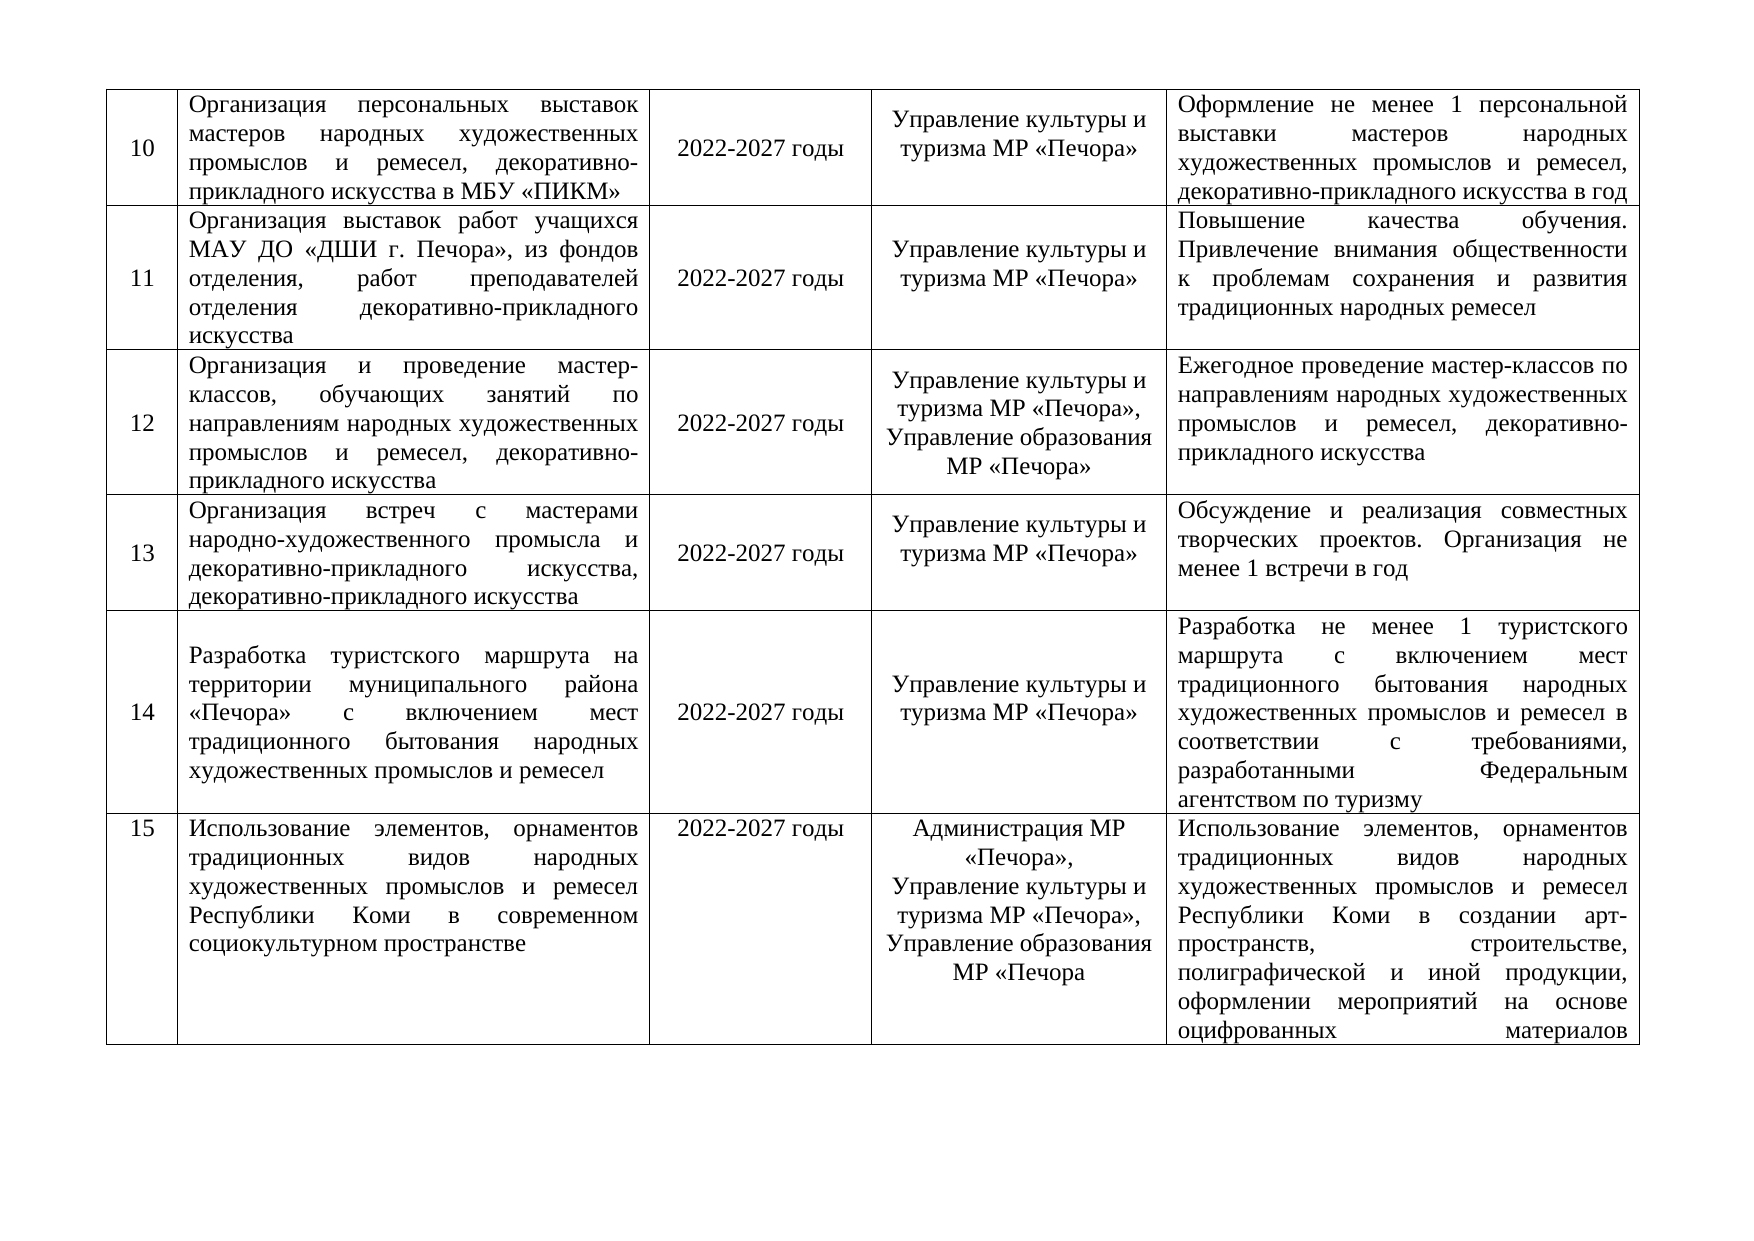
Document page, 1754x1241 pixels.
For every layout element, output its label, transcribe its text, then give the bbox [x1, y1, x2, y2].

table_cell Управление культуры и туризма МР «Печора» [872, 206, 1166, 349]
table_cell Оформление не менее 1 персональной выставки мастеров народных художественных промыслов и ремесел, декоративно-прикладного искусства в год [1167, 90, 1639, 204]
table_cell 11 [107, 206, 177, 349]
table_cell 2022-2027 годы [650, 495, 871, 610]
table_cell Повышение качества обучения. Привлечение внимания общественности к проблемам сохранения и развития традиционных народных ремесел [1167, 206, 1639, 349]
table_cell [178, 814, 649, 1043]
table_cell 2022-2027 годы [650, 611, 871, 812]
table_cell 15 [107, 814, 177, 1043]
table_cell 2022-2027 годы [650, 350, 871, 494]
table_cell 2022-2027 годы [650, 206, 871, 349]
table_cell Организация персональных выставок мастеров народных художественных промыслов и ремесел, декоративно-прикладного искусства в МБУ «ПИКМ» [178, 90, 649, 204]
table_cell 2022-2027 годы [650, 90, 871, 204]
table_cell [872, 814, 1166, 1043]
table_cell 14 [107, 611, 177, 812]
table_cell Обсуждение и реализация совместных творческих проектов. Организация не менее 1 встречи в год [1167, 495, 1639, 610]
table_cell Организация встреч с мастерами народно-художественного промысла и декоративно-прикладного искусства, декоративно-прикладного искусства [178, 495, 649, 610]
table_cell 10 [107, 90, 177, 204]
table_cell 2022-2027 годы [650, 814, 871, 1043]
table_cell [1167, 814, 1639, 1043]
table_cell Организация и проведение мастер-классов, обучающих занятий по направлениям народных художественных промыслов и ремесел, декоративно-прикладного искусства [178, 350, 649, 494]
table_cell Ежегодное проведение мастер-классов по направлениям народных художественных промыслов и ремесел, декоративно-прикладного искусства [1167, 350, 1639, 494]
table_cell 13 [107, 495, 177, 610]
table_cell Разработка туристского маршрута на территории муниципального района «Печора» с включением мест традиционного бытования народных художественных промыслов и ремесел [178, 611, 649, 812]
table_cell Организация выставок работ учащихся МАУ ДО «ДШИ г. Печора», из фондов отделения, работ преподавателей отделения декоративно-прикладного искусства [178, 206, 649, 349]
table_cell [872, 90, 1166, 204]
table_cell Разработка не менее 1 туристского маршрута с включением мест традиционного бытования народных художественных промыслов и ремесел в соответствии с требованиями, разработанными Федеральным агентством по туризму [1167, 611, 1639, 812]
table_cell Управление культуры и туризма МР «Печора» [872, 611, 1166, 812]
table_cell Управление культуры и туризма МР «Печора» [872, 495, 1166, 610]
table_cell Управление культуры и туризма МР «Печора», Управление образования МР «Печора» [872, 350, 1166, 494]
table_cell 12 [107, 350, 177, 494]
